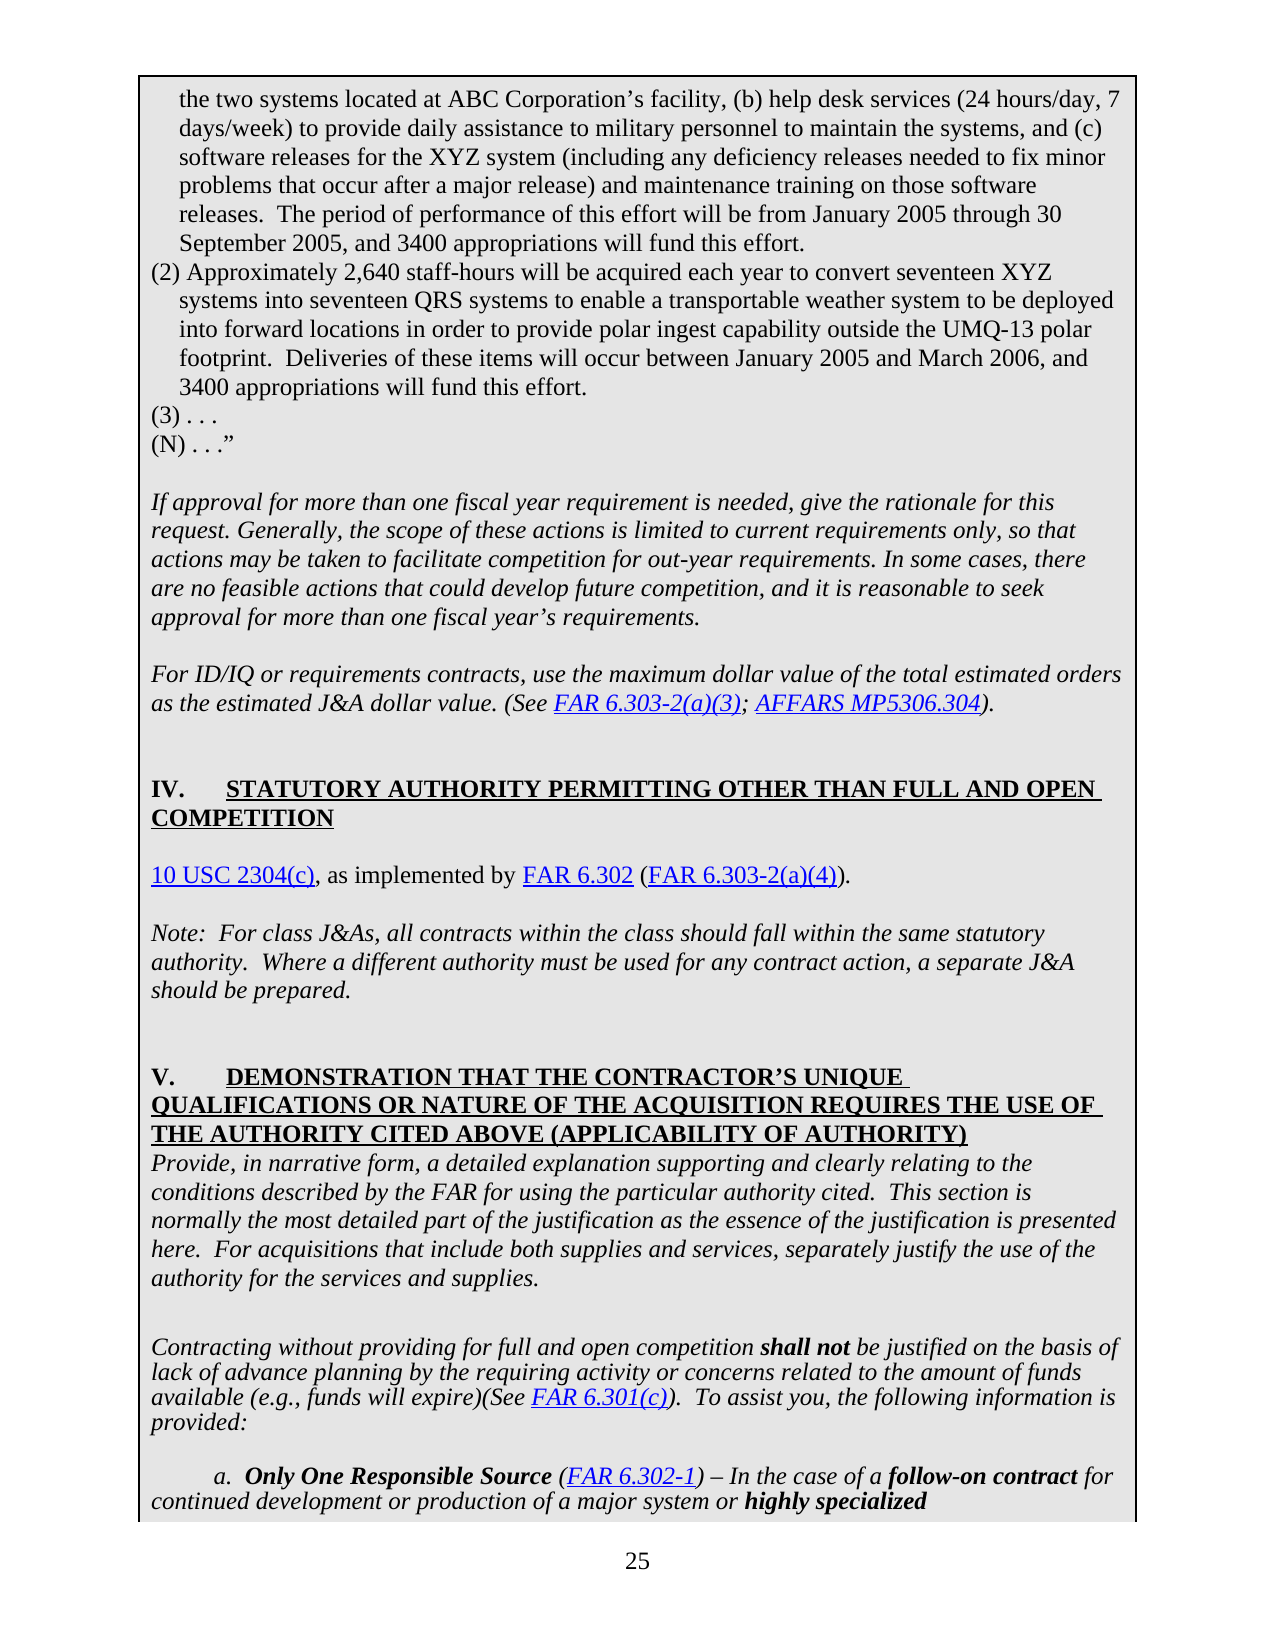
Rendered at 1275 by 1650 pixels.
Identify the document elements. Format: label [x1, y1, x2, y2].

table_header [140, 77, 1135, 1299]
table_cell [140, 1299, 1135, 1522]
